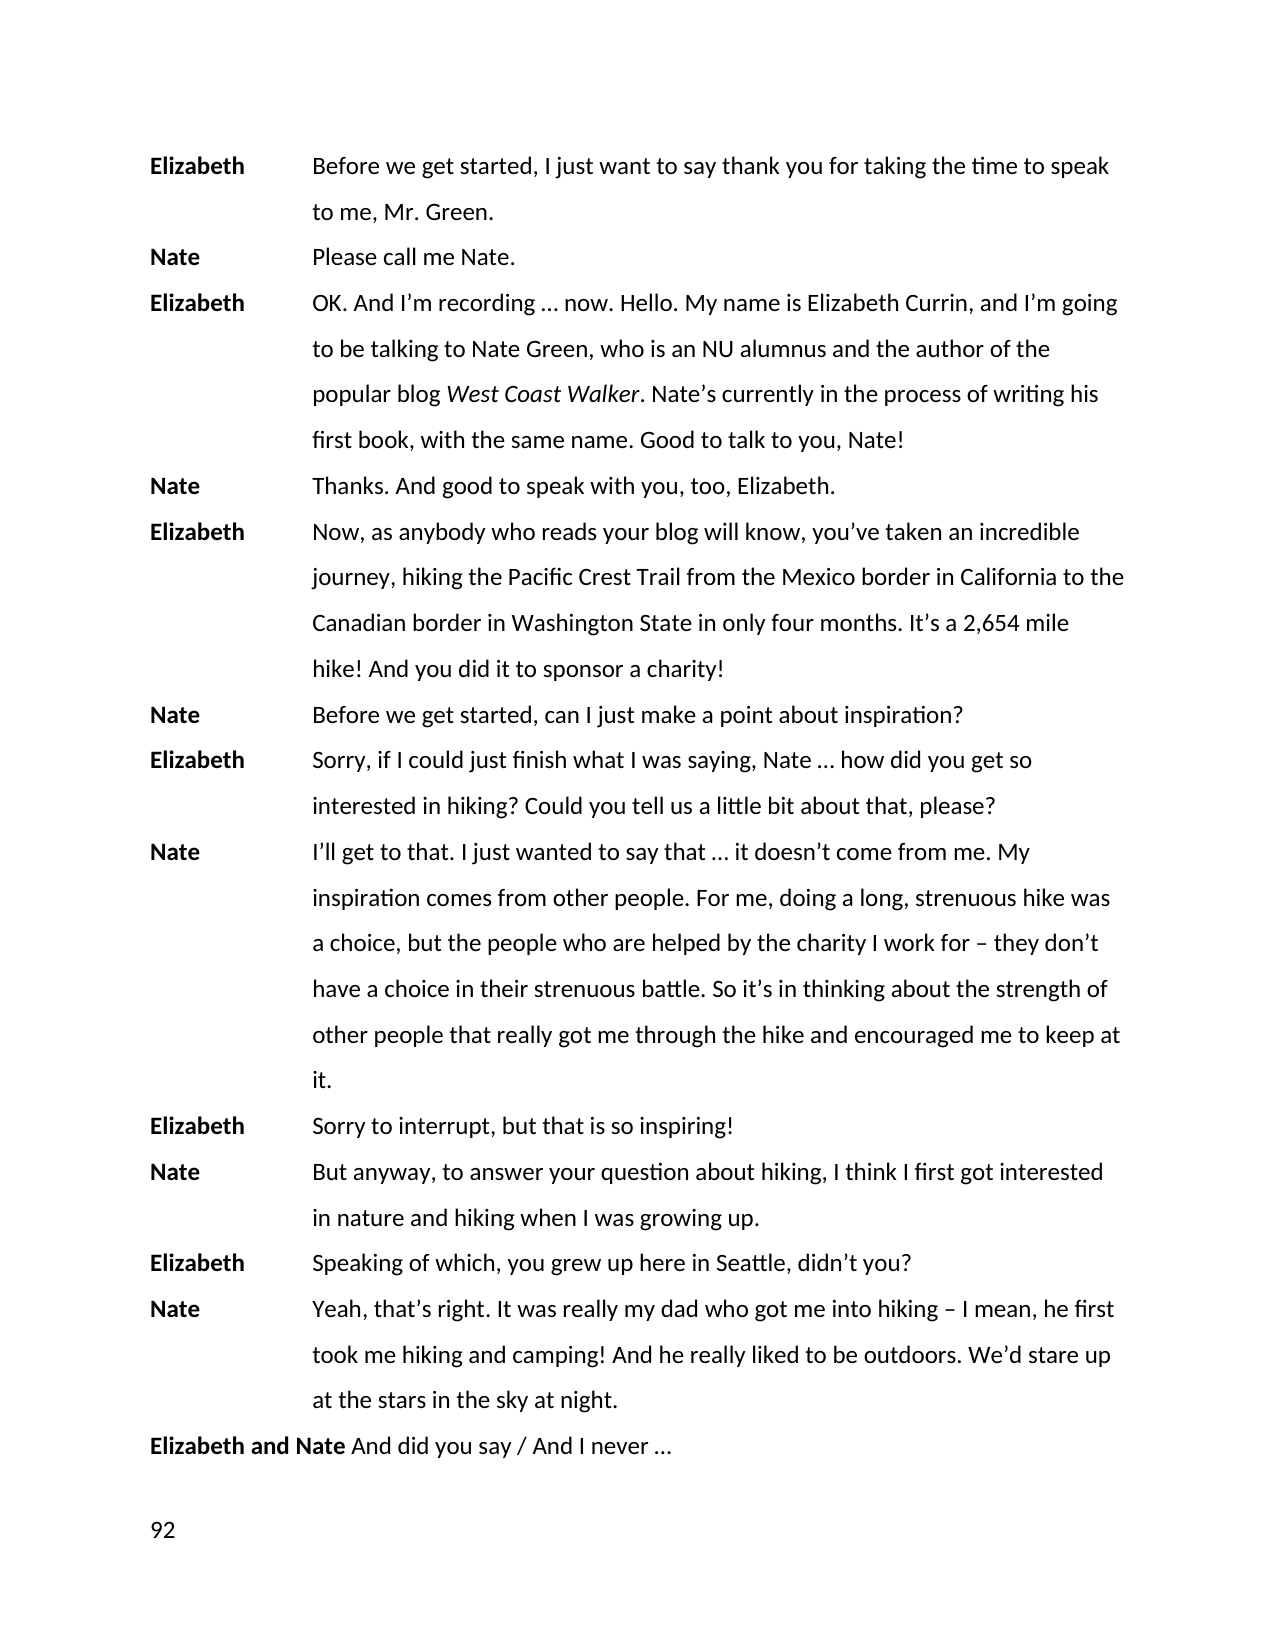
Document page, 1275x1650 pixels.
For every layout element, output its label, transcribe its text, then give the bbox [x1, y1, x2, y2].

text Nate But anyway, to answer your question about hiking, I think I first got interested in nature and hiking when I was growing up. [150, 1156, 1125, 1232]
text Elizabeth Sorry, if I could just finish what I was saying, Nate … how did you get so interested in hiking? Could you tell us a little bit about that, please? [150, 744, 1125, 821]
text Nate Before we get started, can I just make a point about inspiration? [150, 699, 1125, 729]
text Nate I’ll get to that. I just wanted to say that … it doesn’t come from me. My inspiration comes from other people. For me, doing a long, strenuous hike was a choice, but the people who are helped by the charity I work for – they don’t have a choice in their strenuous battle. So it’s in thinking about the strength of other people that really got me through the hike and encouraged me to keep at it. [150, 836, 1125, 1095]
text Elizabeth Sorry to interrupt, but that is so inspiring! [150, 1110, 1125, 1141]
text Nate Yeah, that’s right. It was really my dad who got me into hiking – I mean, he first took me hiking and camping! And he really liked to be outdoors. We’d stare up at the stars in the sky at night. [150, 1293, 1125, 1415]
text Elizabeth OK. And I’m recording … now. Hello. My name is Elizabeth Currin, and I’m going to be talking to Nate Green, who is an NU alumnus and the author of the popular blog West Coast Walker. Nate’s currently in the process of writing his first book, with the same name. Good to talk to you, Nate! [150, 287, 1125, 455]
text Elizabeth Speaking of which, you grew up here in Seattle, didn’t you? [150, 1247, 1125, 1278]
text Nate Thanks. And good to speak with you, too, Elizabeth. [150, 470, 1125, 501]
text Elizabeth Now, as anybody who reads your blog will know, you’ve taken an incredible journey, hiking the Pacific Crest Trail from the Mexico border in California to the Canadian border in Washington State in only four months. It’s a 2,654 mile hike! And you did it to sponsor a charity! [150, 516, 1125, 683]
text Elizabeth Before we get started, I just want to say thank you for taking the time to speak to me, Mr. Green. [150, 150, 1125, 226]
text Nate Please call me Nate. [150, 241, 1125, 272]
text Elizabeth and Nate And did you say / And I never … [150, 1430, 1125, 1461]
